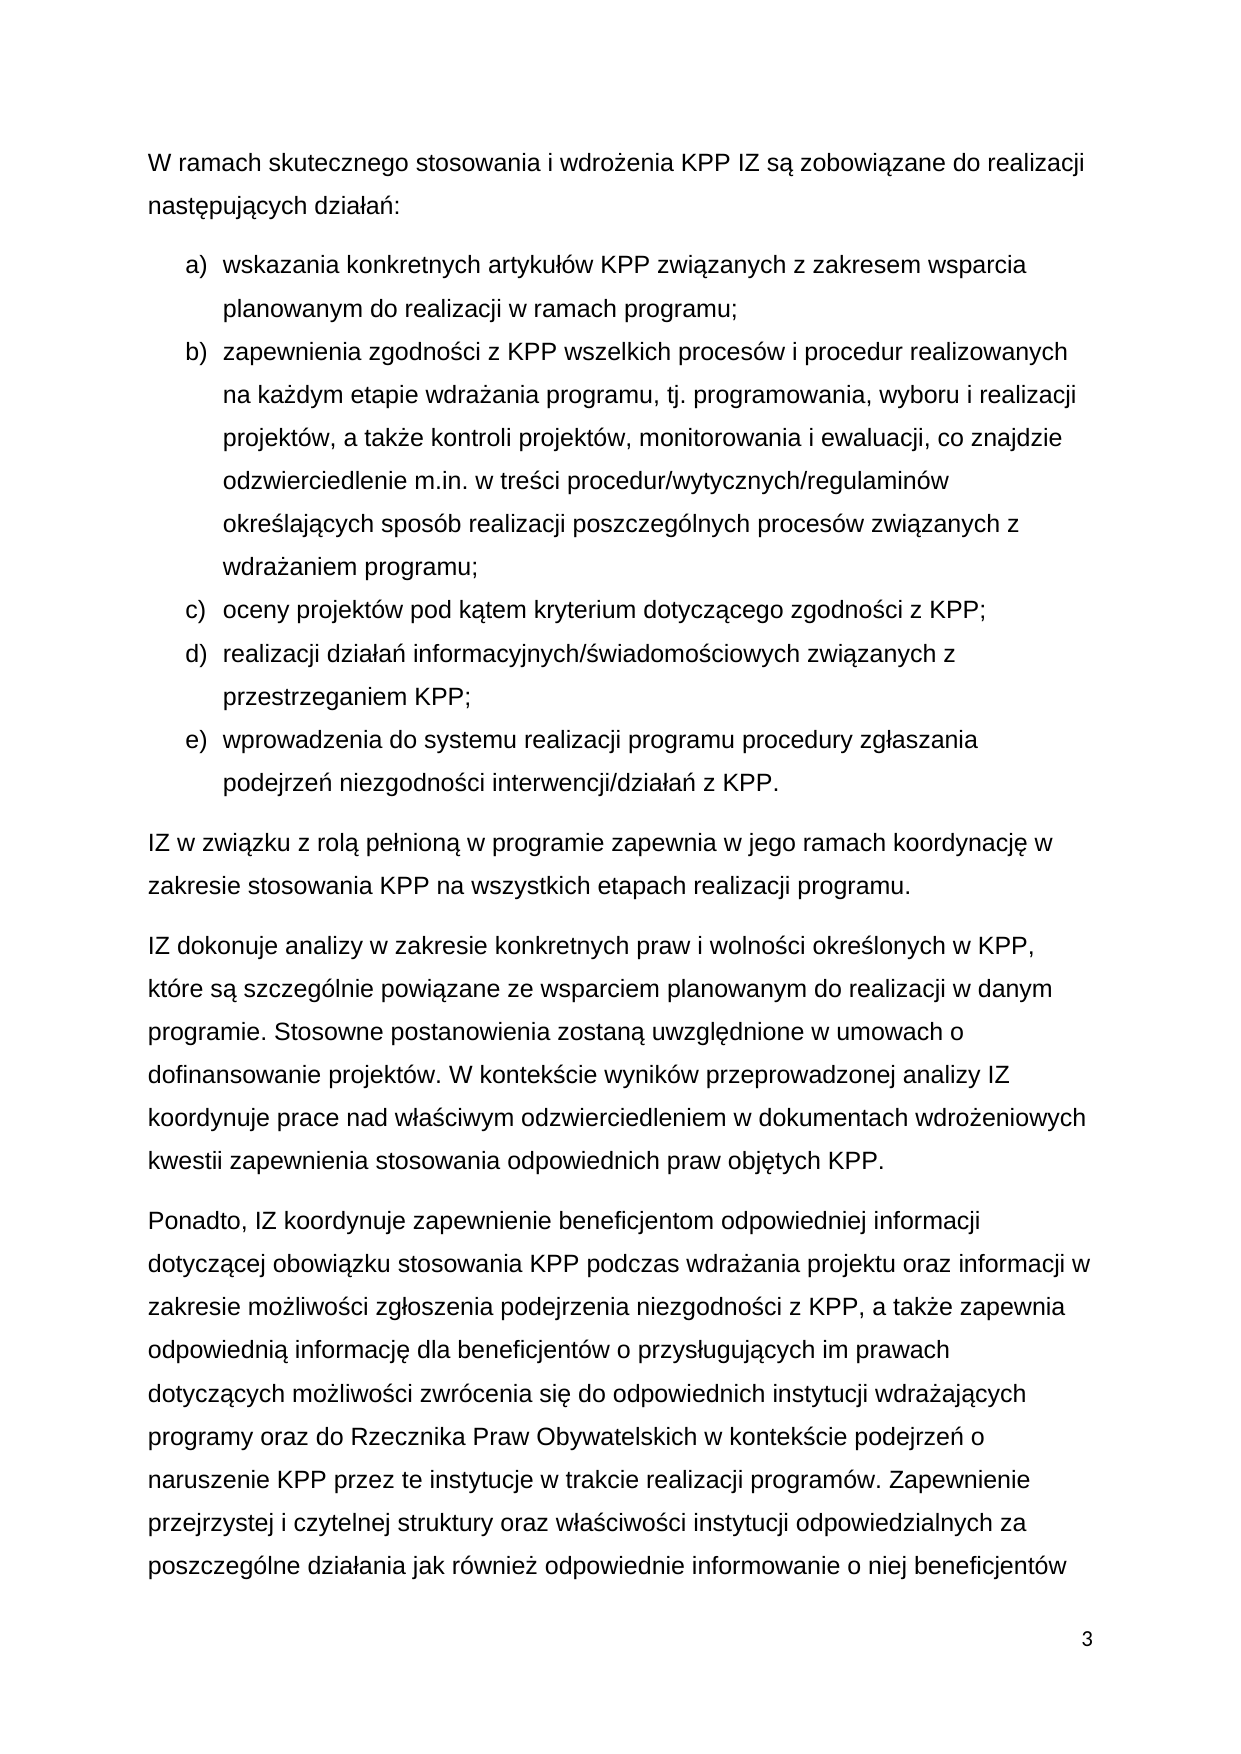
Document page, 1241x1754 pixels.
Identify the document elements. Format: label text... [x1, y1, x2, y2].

list wprowadzenia do systemu realizacji programu procedury zgłaszania podejrzeń niezgodności interwencji/działań z KPP. [185, 725, 1093, 797]
text IZ w związku z rolą pełnioną w programie zapewnia w jego ramach koordynację w zakresie stosowania KPP na wszystkich etapach realizacji programu. [148, 828, 1093, 900]
list realizacji działań informacyjnych/świadomościowych związanych z przestrzeganiem KPP; [185, 639, 1093, 711]
list oceny projektów pod kątem kryterium dotyczącego zgodności z KPP; [185, 596, 1093, 624]
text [148, 1206, 1093, 1580]
text W ramach skutecznego stosowania i wdrożenia KPP IZ są zobowiązane do realizacji następujących działań: [148, 148, 1093, 219]
text IZ dokonuje analizy w zakresie konkretnych praw i wolności określonych w KPP, które są szczególnie powiązane ze wsparciem planowanym do realizacji w danym programie. Stosowne postanowienia zostaną uwzględnione w umowach o dofinansowanie projektów. W kontekście wyników przeprowadzonej analizy IZ koordynuje prace nad właściwym odzwierciedleniem w dokumentach wdrożeniowych kwestii zapewnienia stosowania odpowiednich praw objętych KPP. [148, 931, 1093, 1175]
list zapewnienia zgodności z KPP wszelkich procesów i procedur realizowanych na każdym etapie wdrażania programu, tj. programowania, wyboru i realizacji projektów, a także kontroli projektów, monitorowania i ewaluacji, co znajdzie odzwierciedlenie m.in. w treści procedur/wytycznych/regulaminów określających sposób realizacji poszczególnych procesów związanych z wdrażaniem programu; [185, 337, 1093, 581]
list wskazania konkretnych artykułów KPP związanych z zakresem wsparcia planowanym do realizacji w ramach programu; [185, 251, 1093, 322]
